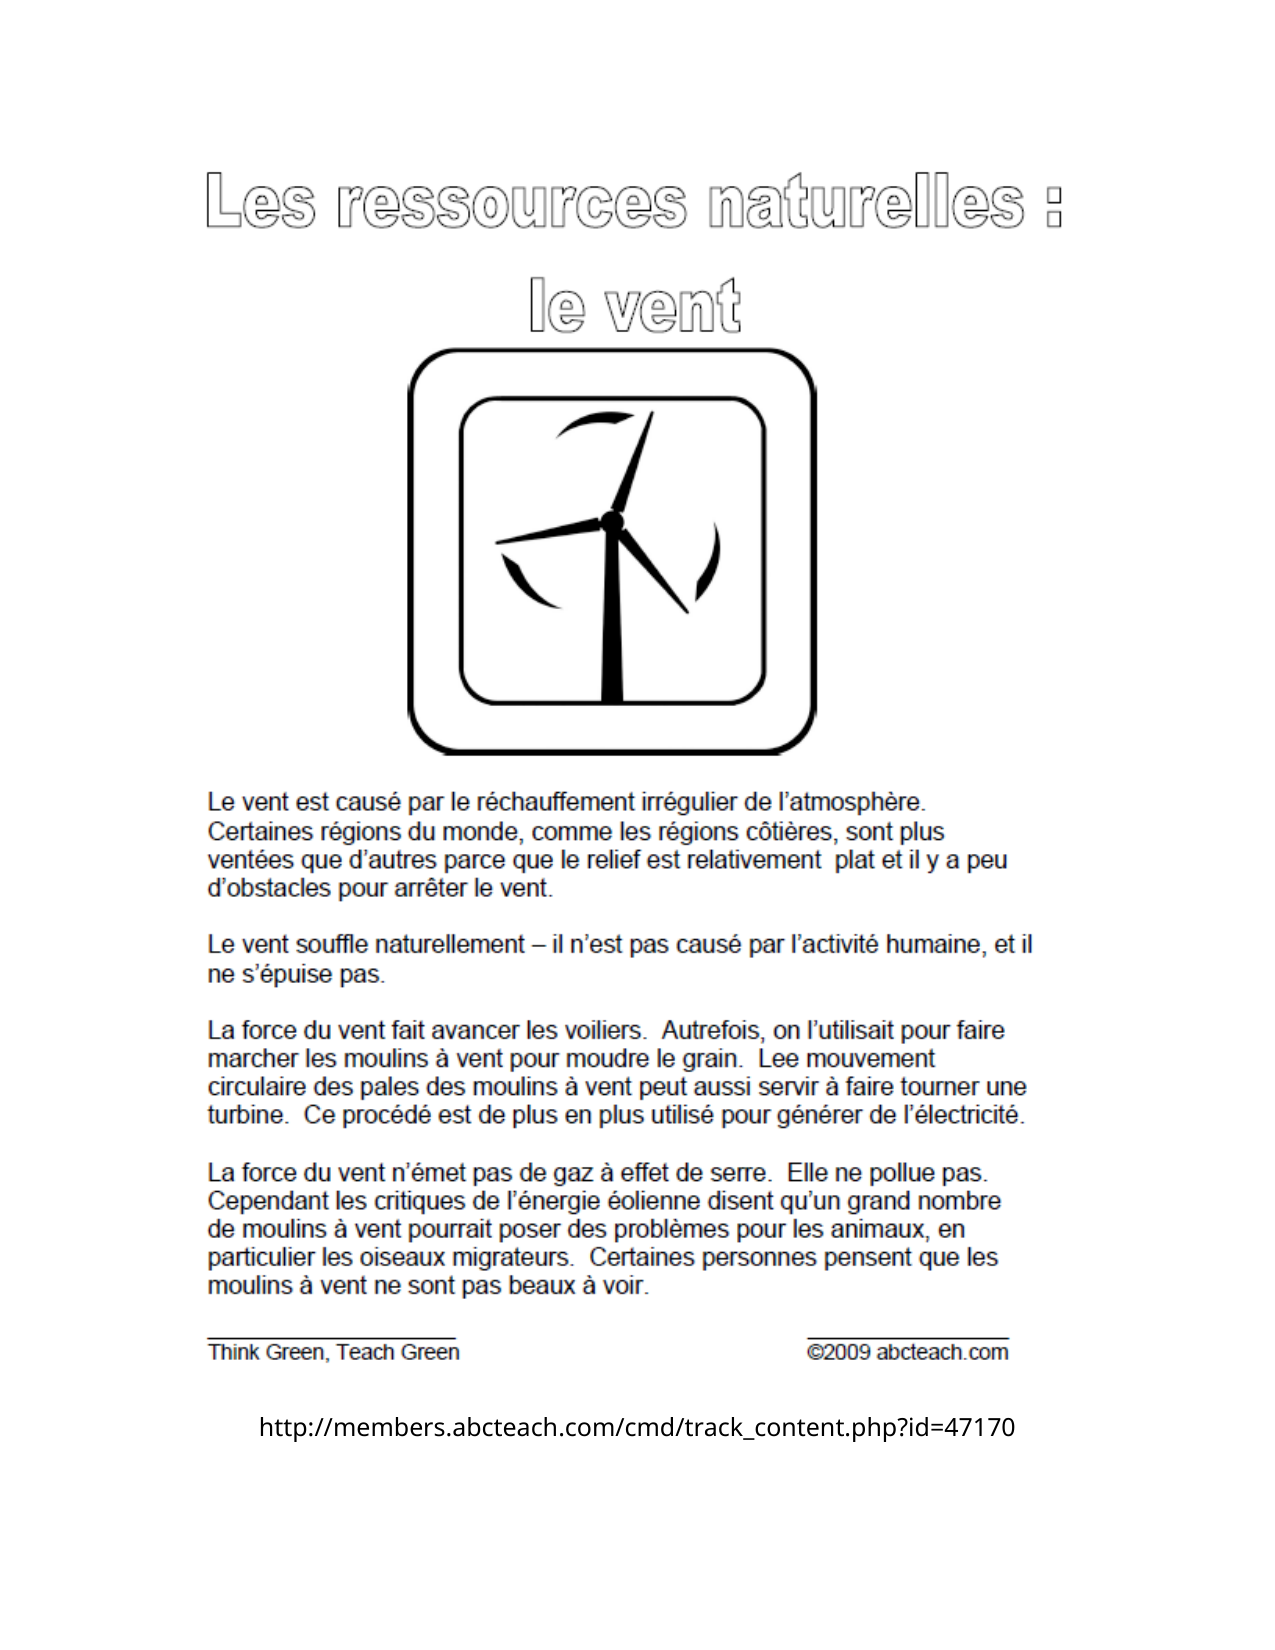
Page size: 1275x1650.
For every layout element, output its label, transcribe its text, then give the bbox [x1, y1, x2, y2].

picture [198, 150, 1077, 1385]
text http://members.abcteach.com/cmd/track_content.php?id=47170 [150, 1409, 1125, 1443]
